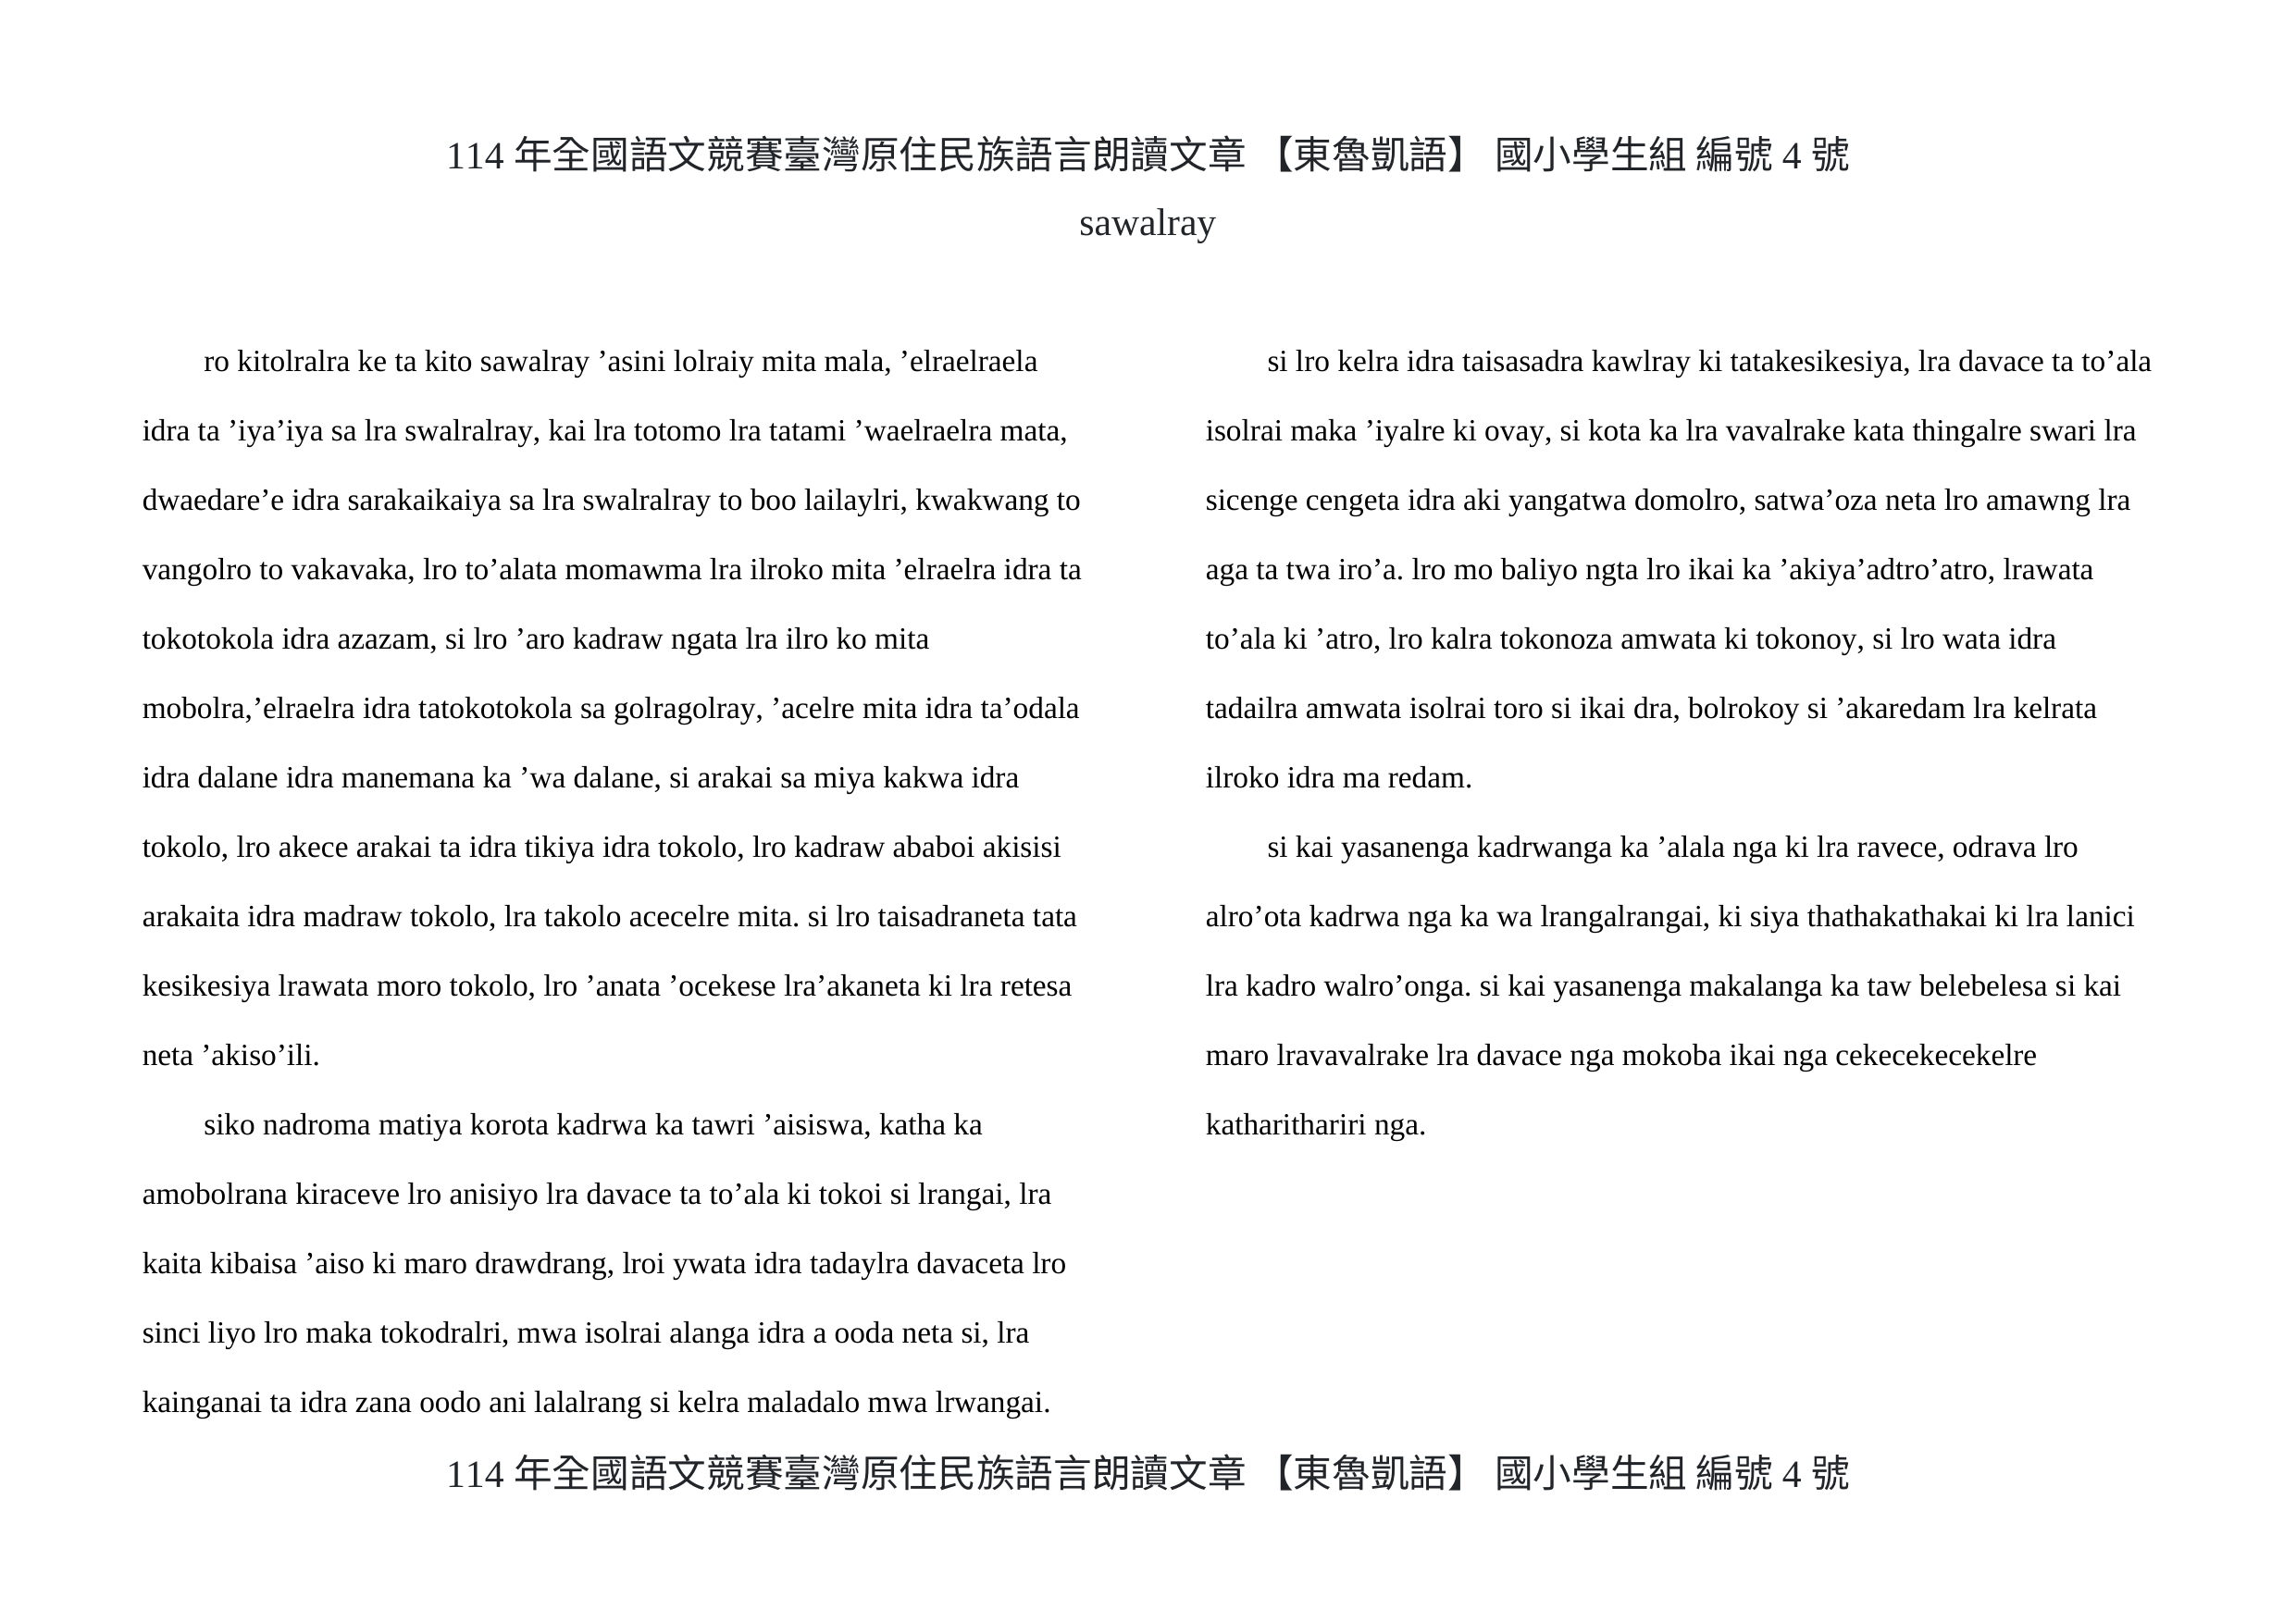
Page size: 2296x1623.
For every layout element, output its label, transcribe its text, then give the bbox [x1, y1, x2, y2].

text sawalray [142, 187, 2153, 256]
text 114 年全國語文競賽臺灣原住民族語言朗讀文章 【東魯凱語】 國小學生組 編號 4 號 [142, 118, 2153, 187]
text ro kitolralra ke ta kito sawalray ’asini lolraiy mita mala, ’elraelraela idra ta ’iya’iya sa lra swalralray, kai lra totomo lra tatami ’waelraelra mata, dwaedare’e idra sarakaikaiya sa lra swalralray to boo lailaylri, kwakwang to vangolro to vakavaka, lro to’alata momawma lra ilroko mita ’elraelra idra ta tokotokola idra azazam, si lro ’aro kadraw ngata lra ilro ko mita mobolra,’elraelra idra tatokotokola sa golragolray, ’acelre mita idra ta’odala idra dalane idra manemana ka ’wa dalane, si arakai sa miya kakwa idra tokolo, lro akece arakai ta idra tikiya idra tokolo, lro kadraw ababoi akisisi arakaita idra madraw tokolo, lra takolo acecelre mita. si lro taisadraneta tata kesikesiya lrawata moro tokolo, lro ’anata ’ocekese lra’akaneta ki lra retesa neta ’akiso’ili. [142, 326, 1090, 1089]
text si lro kelra idra taisasadra kawlray ki tatakesikesiya, lra davace ta to’ala isolrai maka ’iyalre ki ovay, si kota ka lra vavalrake kata thingalre swari lra sicenge cengeta idra aki yangatwa domolro, satwa’oza neta lro amawng lra aga ta twa iro’a. lro mo baliyo ngta lro ikai ka ’akiya’adtro’atro, lrawata to’ala ki ’atro, lro kalra tokonoza amwata ki tokonoy, si lro wata idra tadailra amwata isolrai toro si ikai dra, bolrokoy si ’akaredam lra kelrata ilroko idra ma redam. [1206, 326, 2153, 812]
text siko nadroma matiya korota kadrwa ka tawri ’aisiswa, katha ka amobolrana kiraceve lro anisiyo lra davace ta to’ala ki tokoi si lrangai, lra kaita kibaisa ’aiso ki maro drawdrang, lroi ywata idra tadaylra davaceta lro sinci liyo lro maka tokodralri, mwa isolrai alanga idra a ooda neta si, lra kainganai ta idra zana oodo ani lalalrang si kelra maladalo mwa lrwangai. [142, 1089, 1090, 1436]
text si kai yasanenga kadrwanga ka ’alala nga ki lra ravece, odrava lro alro’ota kadrwa nga ka wa lrangalrangai, ki siya thathakathakai ki lra lanici lra kadro walro’onga. si kai yasanenga makalanga ka taw belebelesa si kai maro lravavalrake lra davace nga mokoba ikai nga cekecekecekelre katharithariri nga. [1206, 812, 2153, 1158]
text 114 年全國語文競賽臺灣原住民族語言朗讀文章 【東魯凱語】 國小學生組 編號 4 號 [142, 1436, 2153, 1505]
